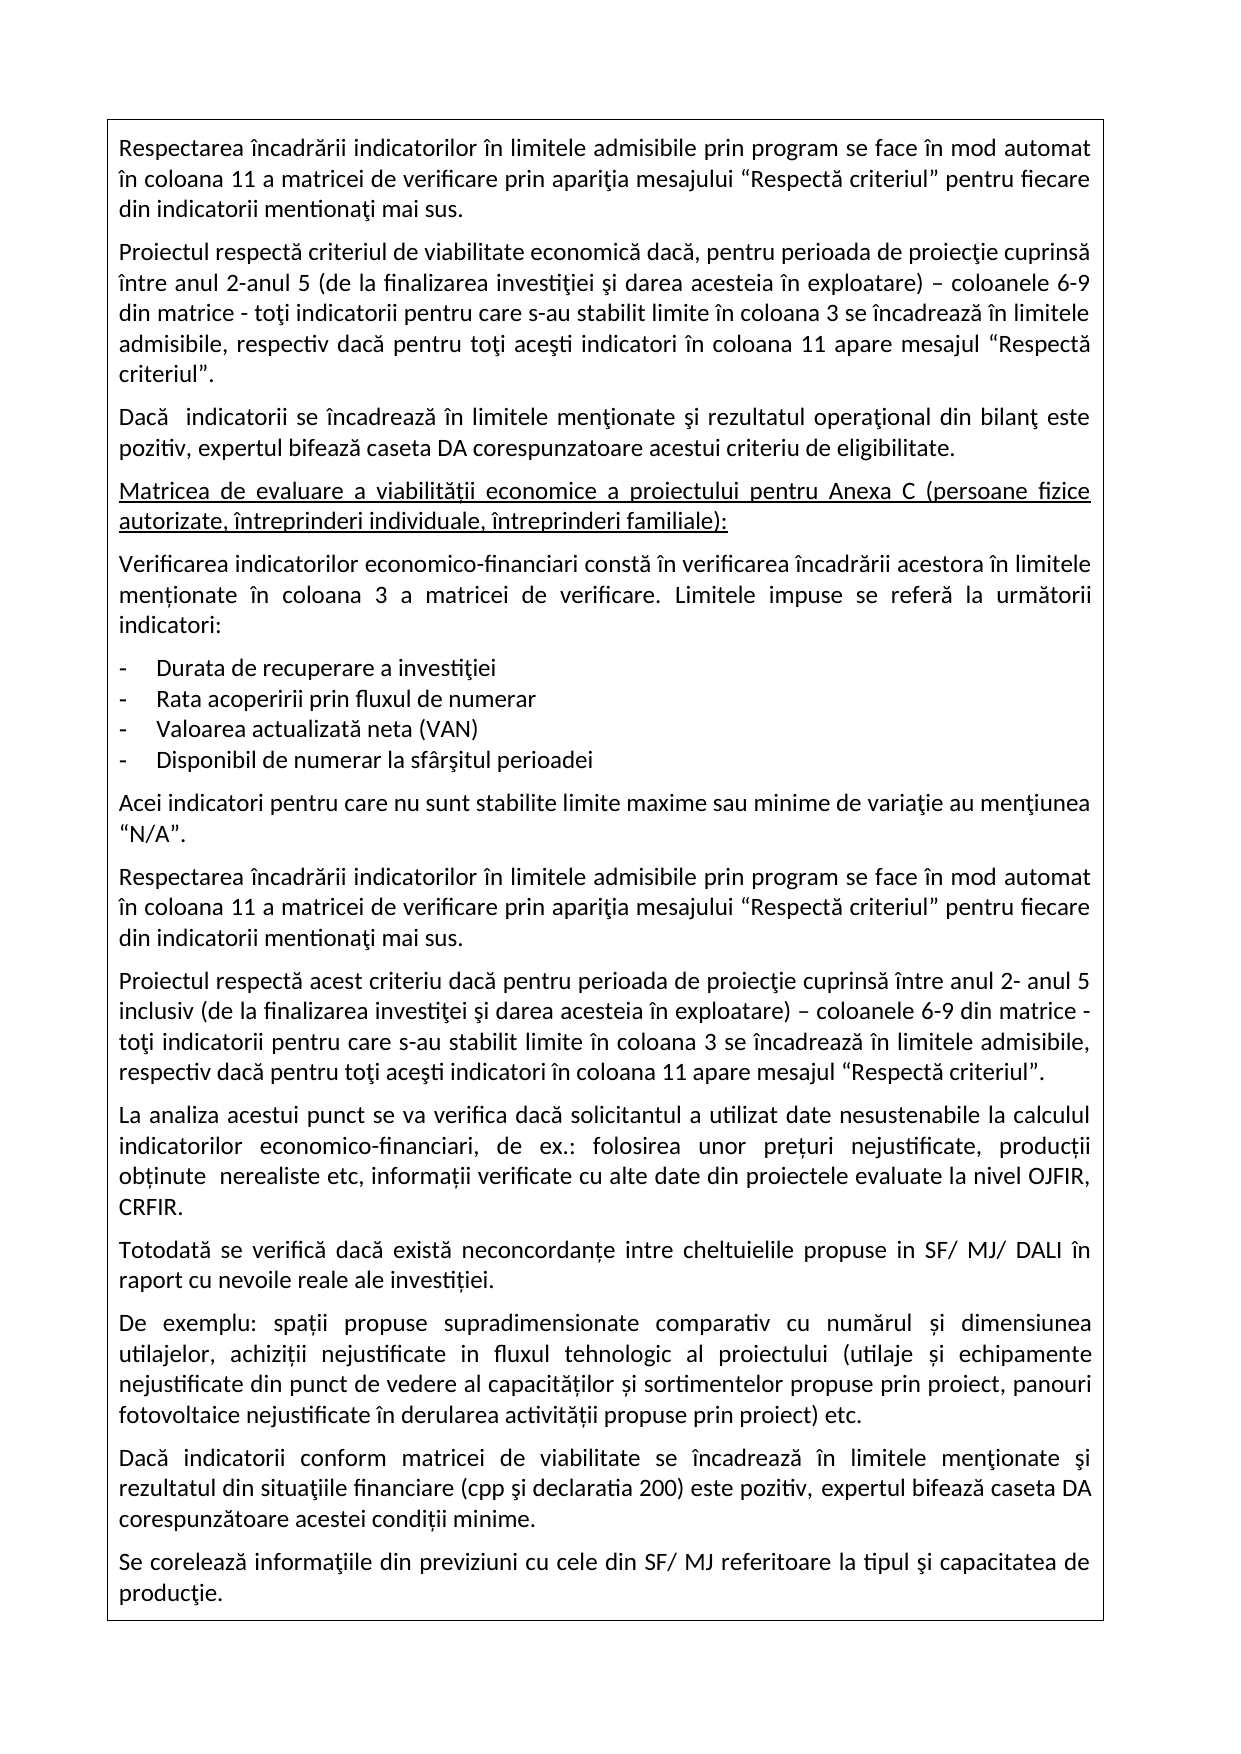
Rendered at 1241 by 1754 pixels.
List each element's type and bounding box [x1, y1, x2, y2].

table_cell [108, 120, 1103, 1620]
